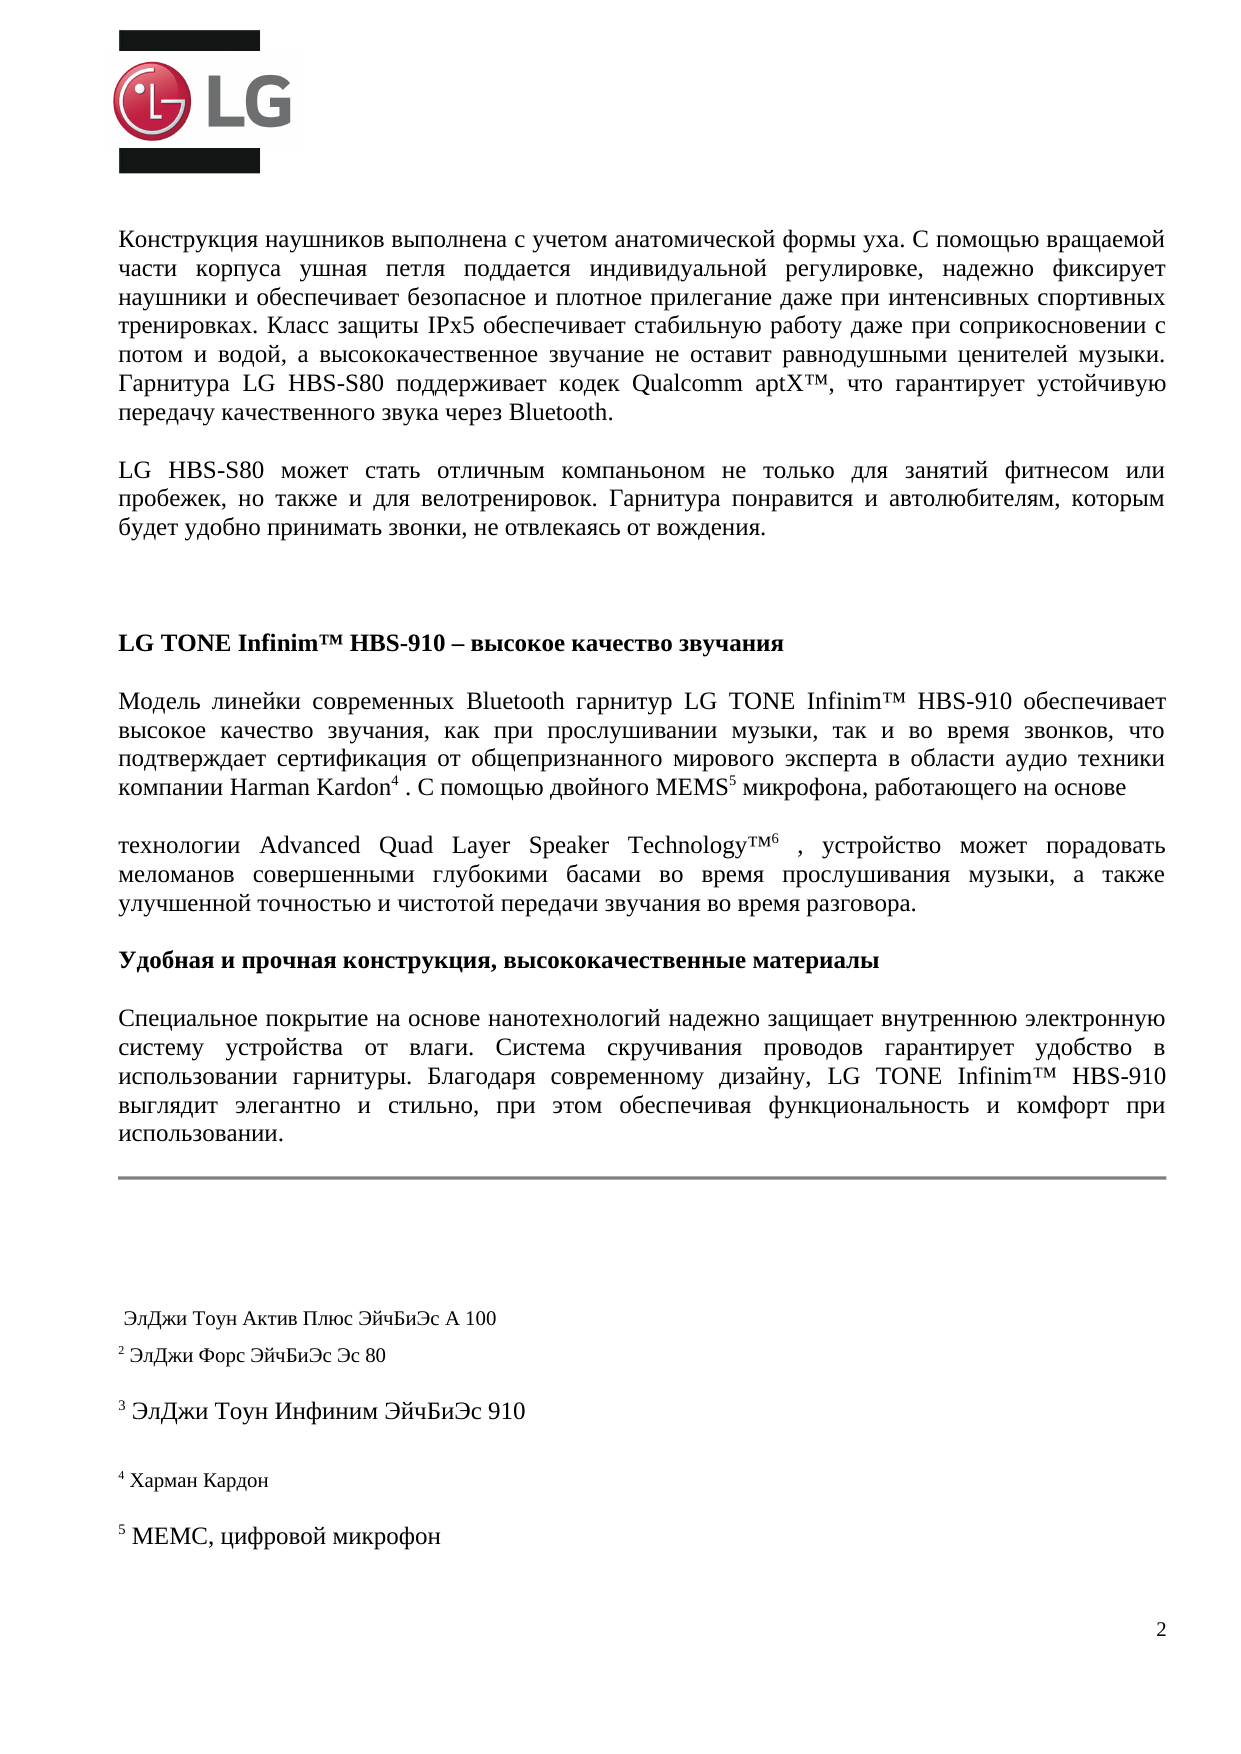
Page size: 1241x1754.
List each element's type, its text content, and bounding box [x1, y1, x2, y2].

text Конструкция наушников выполнена с учетом анатомической формы уха. С помощью вращаемой части корпуса ушная петля поддается индивидуальной регулировке, надежно фиксирует наушники и обеспечивает безопасное и плотное прилегание даже при интенсивных спортивных тренировках. Класс защиты IPx5 обеспечивает стабильную работу даже при соприкосновении с потом и водой, а высококачественное звучание не оставит равнодушными ценителей музыки. Гарнитура LG HBS-S80 поддерживает кодек Qualcomm aptX™, что гарантирует устойчивую передачу качественного звука через Bluetooth. [118, 224, 1166, 426]
text Специальное покрытие на основе нанотехнологий надежно защищает внутреннюю электронную систему устройства от влаги. Система скручивания проводов гарантирует удобство в использовании гарнитуры. Благодаря современному дизайну, LG TONE Infinim™ HBS-910 выглядит элегантно и стильно, при этом обеспечивая функциональность и комфорт при использовании. [118, 1003, 1166, 1147]
text Удобная и прочная конструкция, высококачественные материалы [118, 946, 1166, 974]
text 2 ЭлДжи Форс ЭйчБиЭс Эс 80 [118, 1330, 1166, 1367]
text ЭлДжи Тоун Актив Плюс ЭйчБиЭс А 100 [118, 1292, 1166, 1330]
picture [102, 29, 303, 174]
text LG TONE Infinim™ HBS-910 – высокое качество звучания [118, 628, 1166, 657]
text технологии Advanced Quad Layer Speaker Technology™6 , устройство может порадовать меломанов совершенными глубокими басами во время прослушивания музыки, а также улучшенной точностью и чистотой передачи звучания во время разговора. [118, 830, 1166, 916]
text 4 Харман Кардон [118, 1454, 1166, 1492]
text Модель линейки современных Bluetooth гарнитур LG TONE Infinim™ HBS-910 обеспечивает высокое качество звучания, как при прослушивании музыки, так и во время звонков, что подтверждает сертификация от общепризнанного мирового эксперта в области аудио техники компании Harman Kardon4 . С помощью двойного MEMS5 микрофона, работающего на основе [118, 686, 1166, 801]
text 3 ЭлДжи Тоун Инфиним ЭйчБиЭс 910 [118, 1396, 1166, 1425]
text LG HBS-S80 может стать отличным компаньоном не только для занятий фитнесом или пробежек, но также и для велотренировок. Гарнитура понравится и автолюбителям, которым будет удобно принимать звонки, не отвлекаясь от вождения. [118, 455, 1166, 541]
text 5 МЕМС, цифровой микрофон [118, 1521, 1166, 1550]
